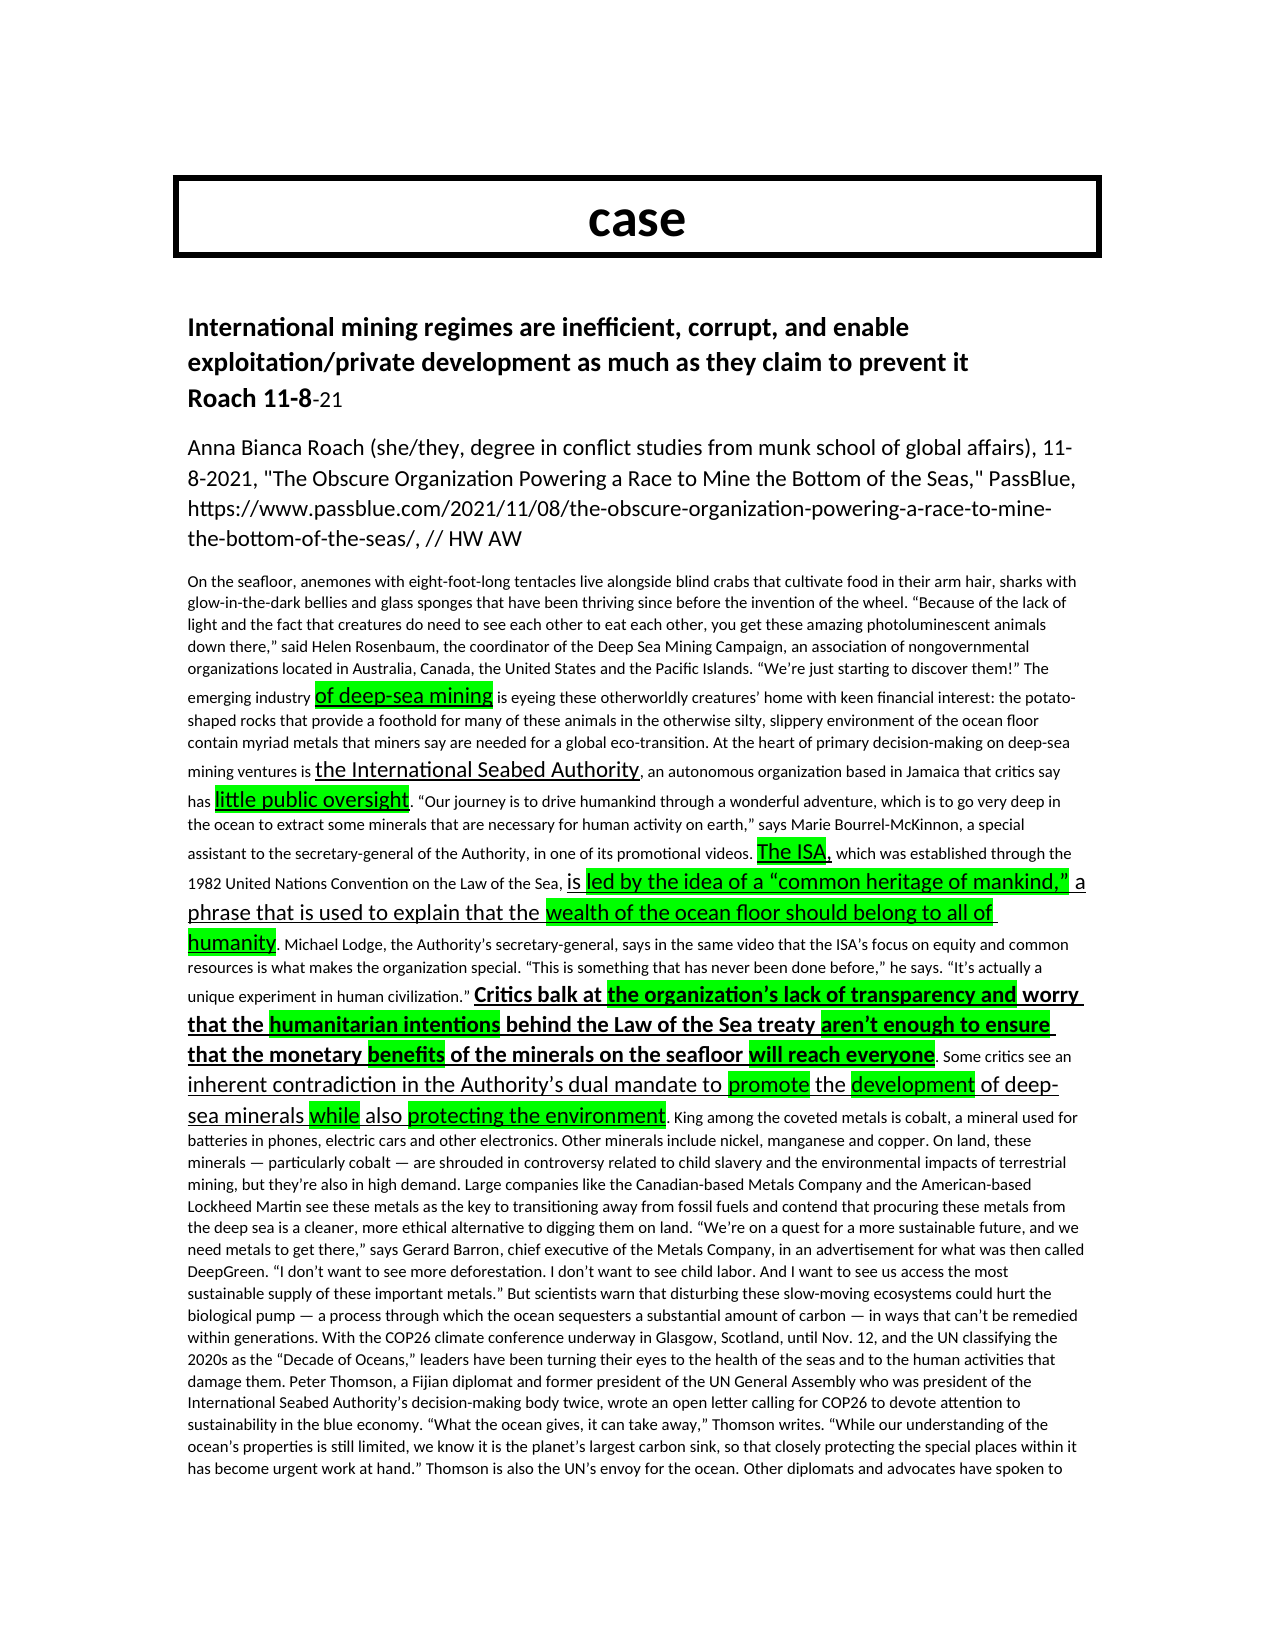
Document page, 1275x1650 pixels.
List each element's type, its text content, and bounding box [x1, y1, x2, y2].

subtitle International mining regimes are inefficient, corrupt, and enable exploitation/private development as much as they claim to prevent it [187, 310, 1087, 378]
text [187, 571, 1087, 1479]
text Anna Bianca Roach (she/they, degree in conflict studies from munk school of global affairs), 11-8-2021, "The Obscure Organization Powering a Race to Mine the Bottom of the Seas," PassBlue, https://www.passblue.com/2021/11/08/the-obscure-organization-powering-a-race-to-mine-the-bottom-of-the-seas/, // HW AW [187, 433, 1087, 552]
subtitle case [179, 181, 1096, 252]
text Roach 11-8-21 [187, 381, 1087, 414]
